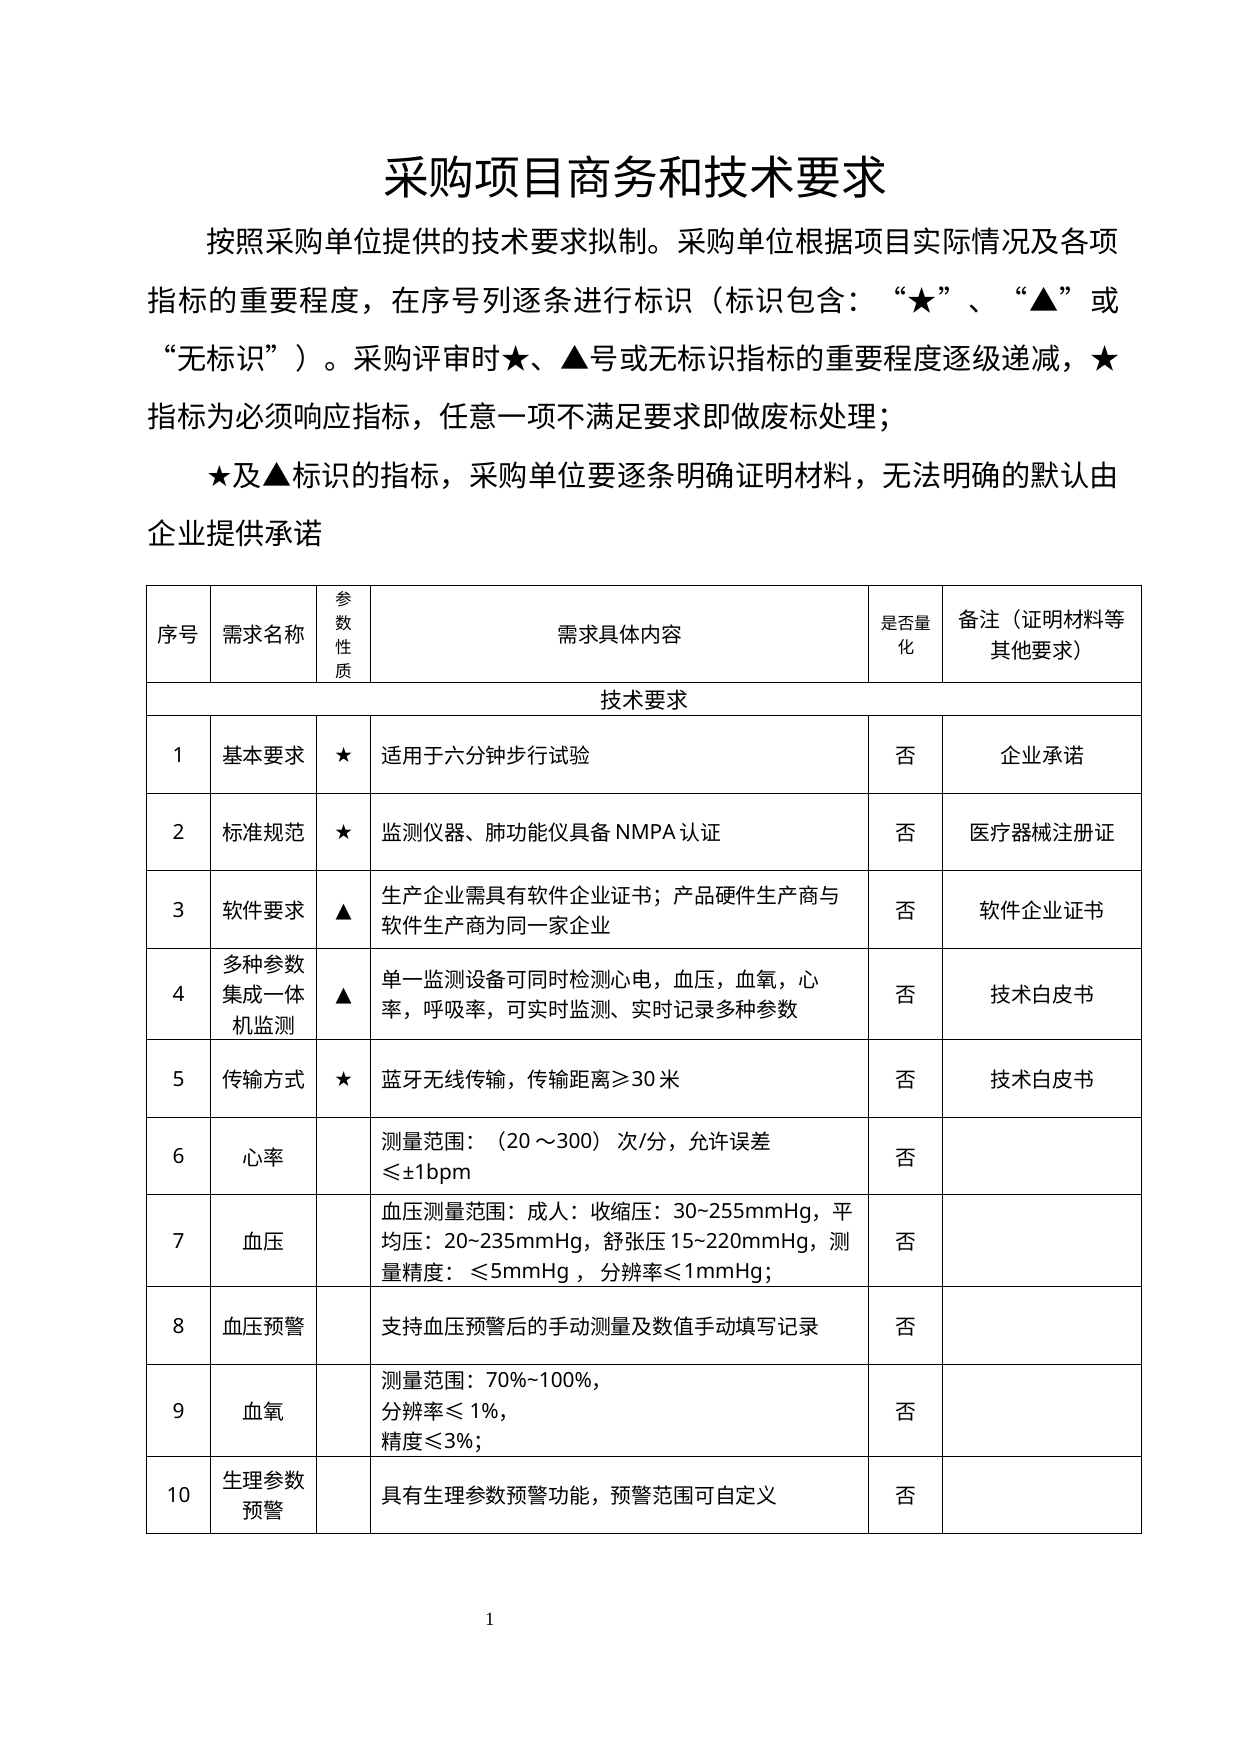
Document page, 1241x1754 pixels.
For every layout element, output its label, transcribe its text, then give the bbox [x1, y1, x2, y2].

table_cell [317, 1365, 370, 1456]
table_cell [943, 1287, 1141, 1363]
text ★及▲标识的指标，采购单位要逐条明确证明材料，无法明确的默认由企业提供承诺 [148, 439, 1122, 556]
table_cell 血压预警 [211, 1287, 316, 1363]
table_cell 心率 [211, 1118, 316, 1194]
table_cell ★ [317, 794, 370, 870]
table_cell [317, 1457, 370, 1533]
table_cell 5 [147, 1040, 210, 1117]
table_cell 1 [147, 716, 210, 792]
table_cell 支持血压预警后的手动测量及数值手动填写记录 [371, 1287, 868, 1363]
table_header 需求名称 [211, 586, 316, 682]
table_cell 医疗器械注册证 [943, 794, 1141, 870]
table_cell ★ [317, 1040, 370, 1117]
table_cell 3 [147, 871, 210, 947]
table_cell [317, 1118, 370, 1194]
table_cell 否 [869, 1365, 942, 1456]
table_cell 否 [869, 1457, 942, 1533]
table_cell 单一监测设备可同时检测心电，血压，血氧，心率，呼吸率，可实时监测、实时记录多种参数 [371, 949, 868, 1039]
table_cell [943, 1365, 1141, 1456]
table_cell 技术白皮书 [943, 1040, 1141, 1117]
table_cell 适用于六分钟步行试验 [371, 716, 868, 792]
table_cell ★ [317, 716, 370, 792]
table_cell 否 [869, 716, 942, 792]
table_cell 测量范围：（20 ～300） 次/分，允许误差≤±1bpm [371, 1118, 868, 1194]
table_cell 7 [147, 1195, 210, 1286]
table_cell [943, 1118, 1141, 1194]
table_cell 多种参数集成一体机监测 [211, 949, 316, 1039]
table_cell 2 [147, 794, 210, 870]
table_cell 9 [147, 1365, 210, 1456]
table_header 序号 [147, 586, 210, 682]
table_header 是否量化 [869, 586, 942, 682]
table_cell 否 [869, 1118, 942, 1194]
table_cell 蓝牙无线传输，传输距离≥30米 [371, 1040, 868, 1117]
table_cell 企业承诺 [943, 716, 1141, 792]
table_cell 6 [147, 1118, 210, 1194]
table_cell 技术白皮书 [943, 949, 1141, 1039]
table_cell 否 [869, 949, 942, 1039]
table_cell 10 [147, 1457, 210, 1533]
table_cell 血压 [211, 1195, 316, 1286]
table_cell ▲ [317, 949, 370, 1039]
table_cell [943, 1457, 1141, 1533]
subtitle 采购项目商务和技术要求 [148, 148, 1122, 206]
table_cell 具有生理参数预警功能，预警范围可自定义 [371, 1457, 868, 1533]
table_cell 生理参数预警 [211, 1457, 316, 1533]
table_cell 否 [869, 1040, 942, 1117]
table_cell [943, 1195, 1141, 1286]
table_cell 否 [869, 1195, 942, 1286]
table_cell 标准规范 [211, 794, 316, 870]
table_header 备注（证明材料等其他要求） [943, 586, 1141, 682]
table_cell 否 [869, 794, 942, 870]
table_cell 监测仪器、肺功能仪具备NMPA认证 [371, 794, 868, 870]
table_cell ▲ [317, 871, 370, 947]
table_cell 8 [147, 1287, 210, 1363]
table_cell 测量范围：70%~100%， 分辨率≤ 1%， 精度≤3%； [371, 1365, 868, 1456]
table_header 需求具体内容 [371, 586, 868, 682]
table_cell [317, 1287, 370, 1363]
table_cell 4 [147, 949, 210, 1039]
table_cell 传输方式 [211, 1040, 316, 1117]
table_cell 软件要求 [211, 871, 316, 947]
text 按照采购单位提供的技术要求拟制。采购单位根据项目实际情况及各项指标的重要程度，在序号列逐条进行标识（标识包含：“★”、“▲”或“无标识”）。采购评审时★、▲号或无标识指标的重要程度逐级递减，★指标为必须响应指标，任意一项不满足要求即做废标处理； [148, 206, 1122, 439]
table_cell 血压测量范围：成人：收缩压：30~255mmHg，平均压：20~235mmHg，舒张压15~220mmHg，测量精度： ≤5mmHg ， 分辨率≤1mmHg； [371, 1195, 868, 1286]
table_cell 否 [869, 1287, 942, 1363]
table_cell 软件企业证书 [943, 871, 1141, 947]
table_cell 血氧 [211, 1365, 316, 1456]
table_cell [317, 1195, 370, 1286]
table_cell 否 [869, 871, 942, 947]
table_cell 技术要求 [147, 683, 1141, 715]
table_cell 生产企业需具有软件企业证书；产品硬件生产商与软件生产商为同一家企业 [371, 871, 868, 947]
table_header 参数性质 [317, 586, 370, 682]
table_cell 基本要求 [211, 716, 316, 792]
